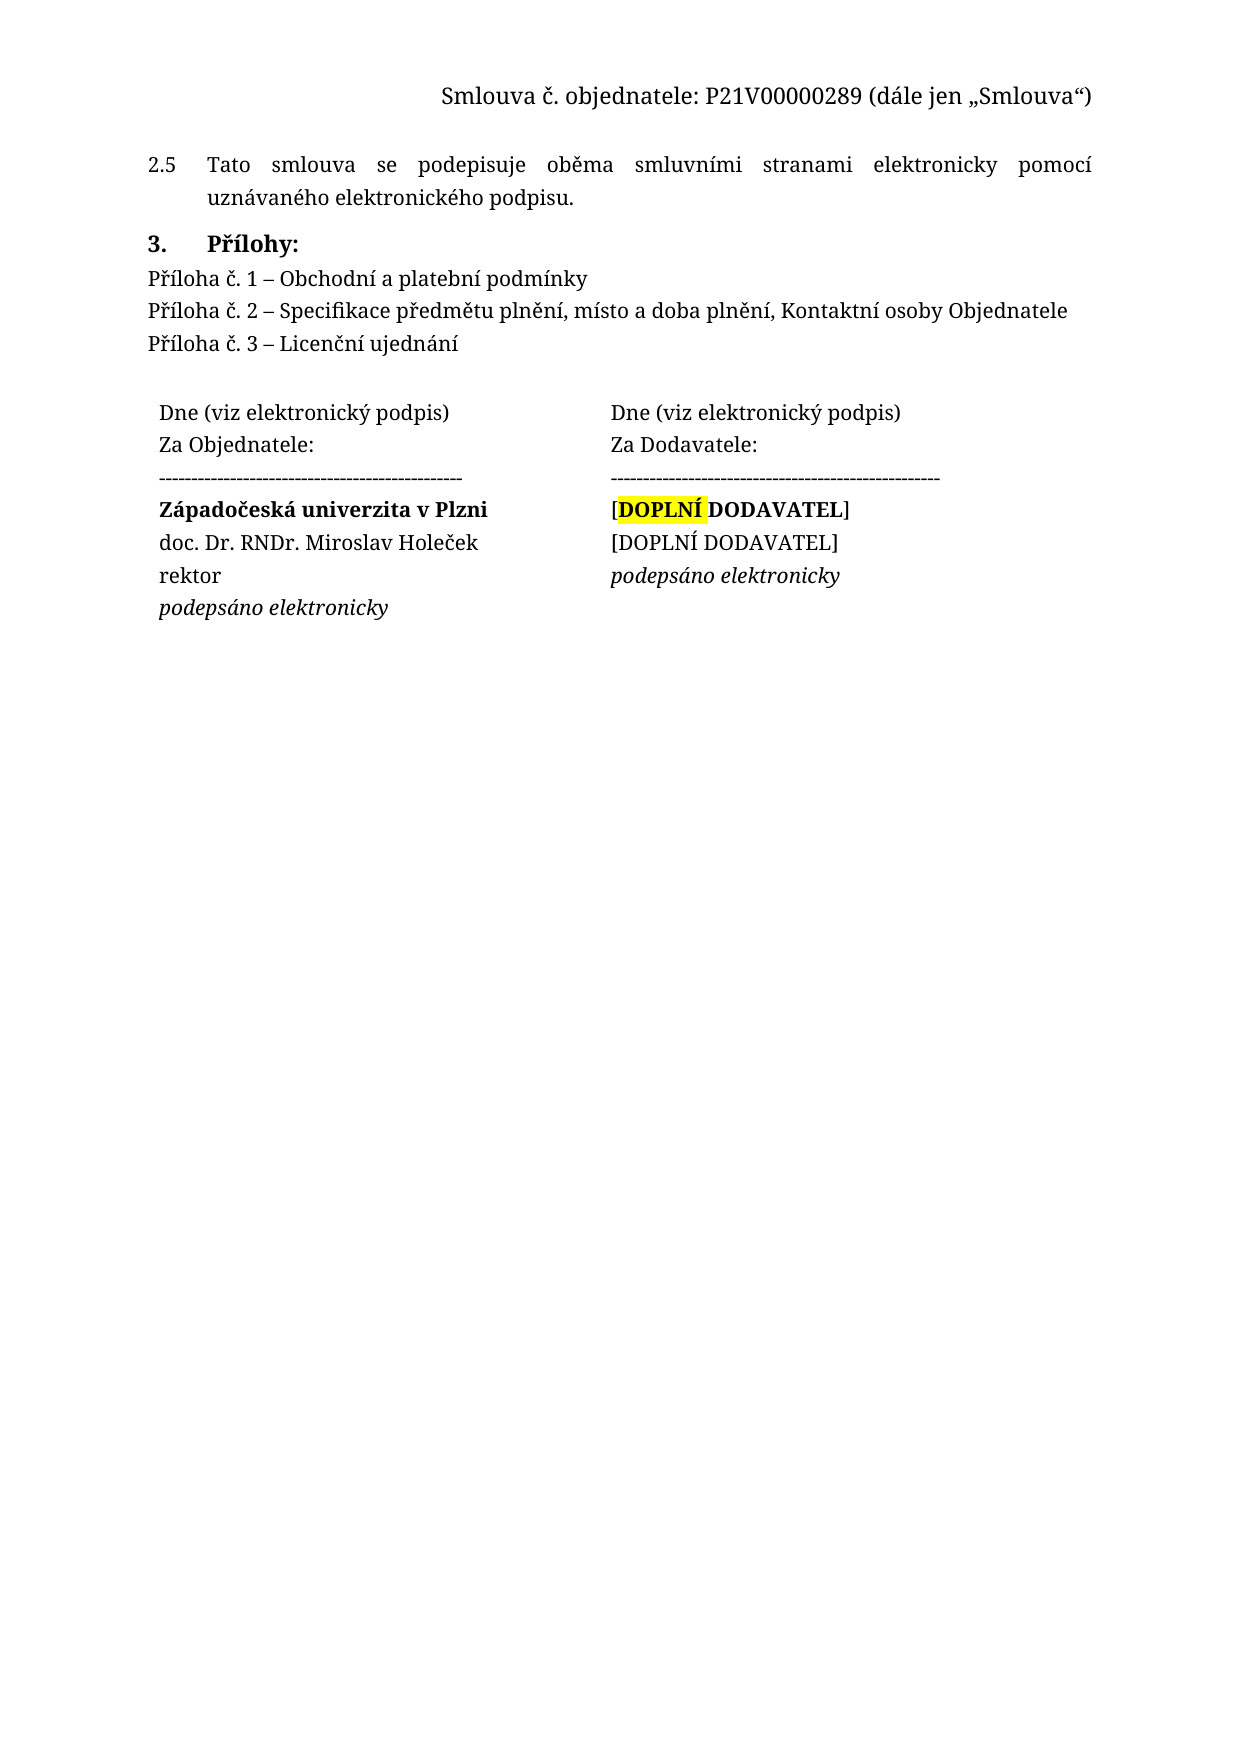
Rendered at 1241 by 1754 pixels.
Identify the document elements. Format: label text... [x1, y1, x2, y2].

table_header Dne (viz elektronický podpis) Za Objednatele: ----------------------------------------------- Západočeská univerzita v Plzni doc. Dr. RNDr. Miroslav Holeček rektor podepsáno elektronicky [148, 398, 599, 626]
list Přílohy: [148, 228, 1092, 259]
list Tato smlouva se podepisuje oběma smluvními stranami elektronicky pomocí uznávaného elektronického podpisu. [148, 150, 1092, 211]
text Příloha č. 1 – Obchodní a platební podmínky [148, 264, 1092, 292]
table_header Dne (viz elektronický podpis) Za Dodavatele: --------------------------------------------------- [DOPLNÍ DODAVATEL] [DOPLNÍ DODAVATEL] podepsáno elektronicky [599, 398, 1051, 626]
text Příloha č. 3 – Licenční ujednání [148, 329, 1092, 358]
text Příloha č. 2 – Specifikace předmětu plnění, místo a doba plnění, Kontaktní osoby Objednatele [148, 297, 1092, 325]
